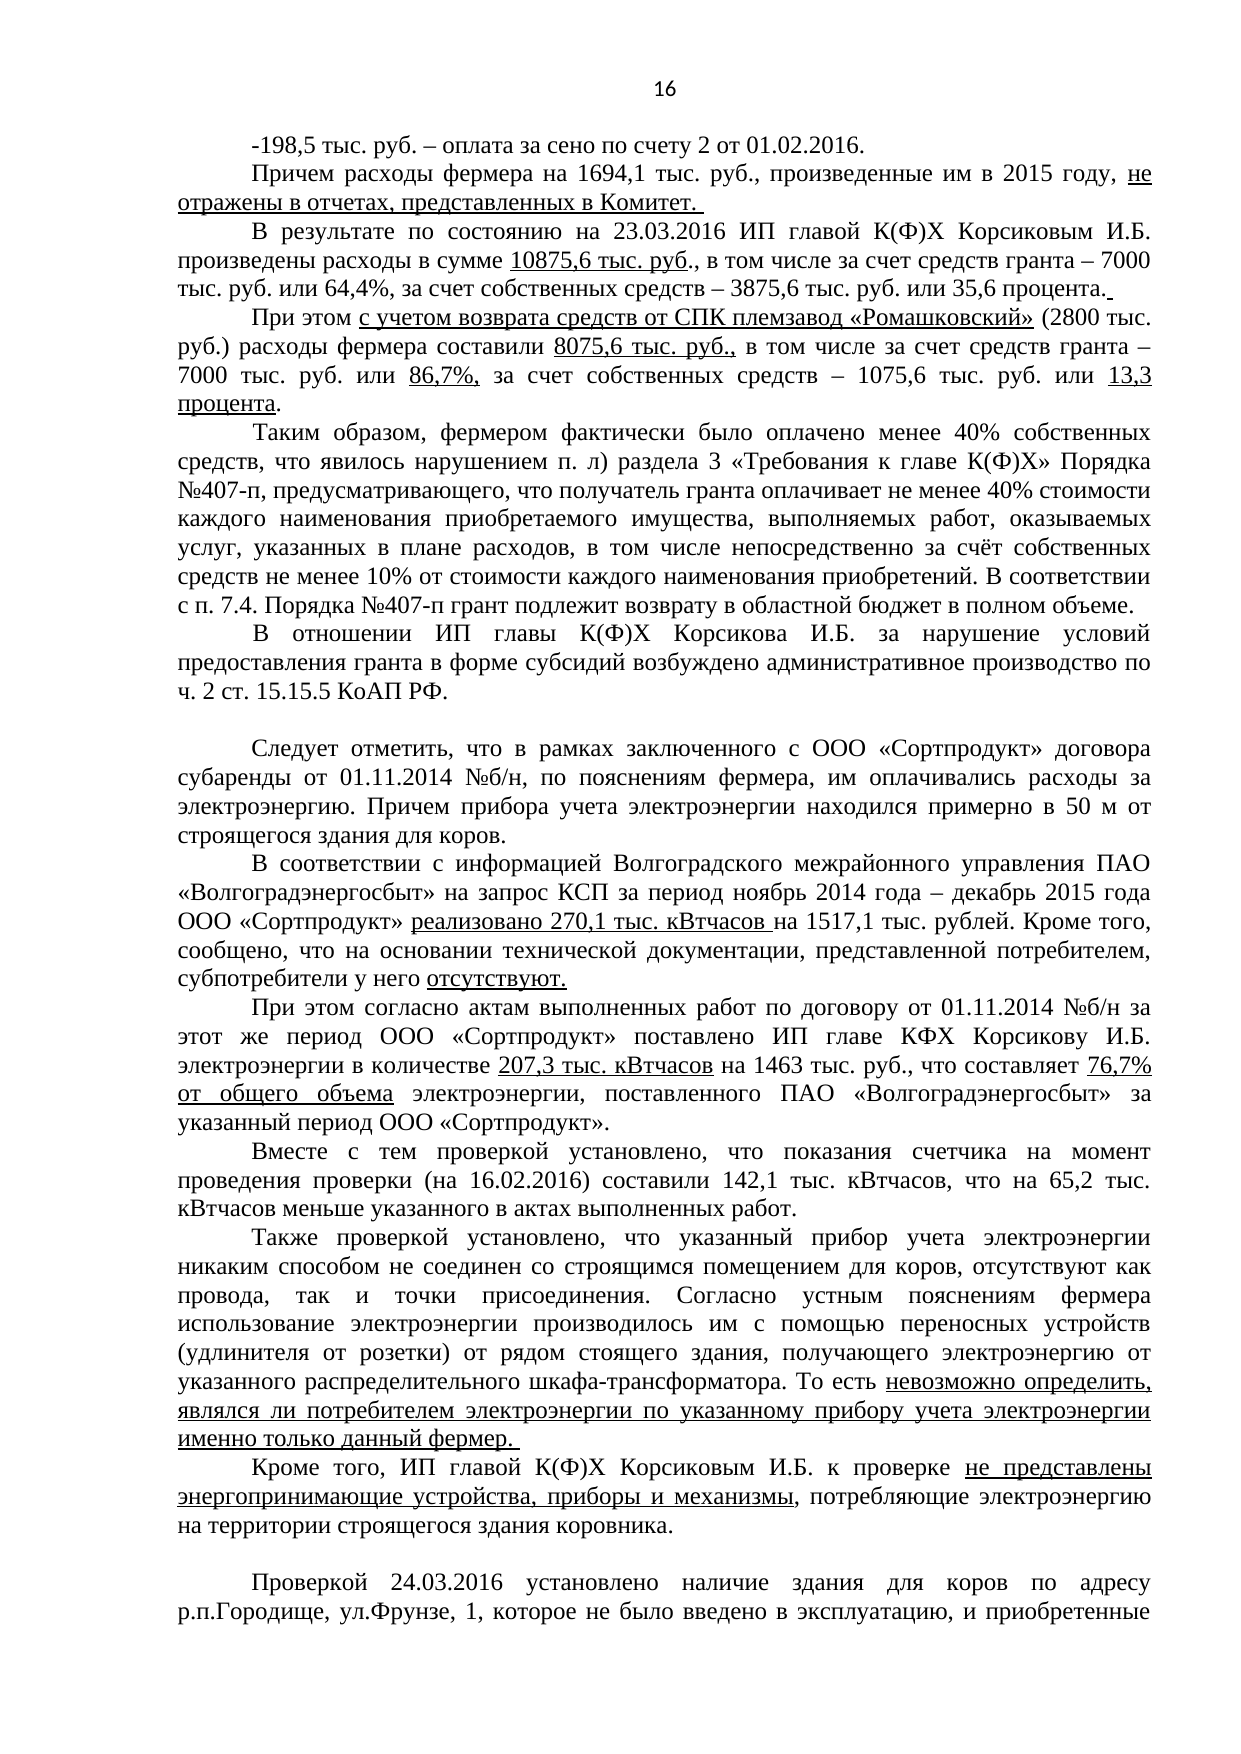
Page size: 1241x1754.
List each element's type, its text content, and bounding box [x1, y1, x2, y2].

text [177, 1567, 1152, 1625]
text Кроме того, ИП главой К(Ф)Х Корсиковым И.Б. к проверке не представлены энергопринимающие устройства, приборы и механизмы, потребляющие электроэнергию на территории строящегося здания коровника. [177, 1452, 1152, 1538]
text В отношении ИП главы К(Ф)Х Корсикова И.Б. за нарушение условий предоставления гранта в форме субсидий возбуждено административное производство по ч. 2 ст. 15.15.5 КоАП РФ. [177, 618, 1152, 705]
text При этом с учетом возврата средств от СПК племзавод «Ромашковский» (2800 тыс. руб.) расходы фермера составили 8075,6 тыс. руб., в том числе за счет средств гранта – 7000 тыс. руб. или 86,7%, за счет собственных средств – 1075,6 тыс. руб. или 13,3 процента. [177, 302, 1152, 417]
text -198,5 тыс. руб. – оплата за сено по счету 2 от 01.02.2016. [177, 130, 1152, 158]
text Вместе с тем проверкой установлено, что показания счетчика на момент проведения проверки (на 16.02.2016) составили 142,1 тыс. кВтчасов, что на 65,2 тыс. кВтчасов меньше указанного в актах выполненных работ. [177, 1136, 1152, 1222]
text Также проверкой установлено, что указанный прибор учета электроэнергии никаким способом не соединен со строящимся помещением для коров, отсутствуют как провода, так и точки присоединения. Согласно устным пояснениям фермера использование электроэнергии производилось им с помощью переносных устройств (удлинителя от розетки) от рядом стоящего здания, получающего электроэнергию от указанного распределительного шкафа-трансформатора. То есть невозможно определить, являлся ли потребителем электроэнергии по указанному прибору учета электроэнергии именно только данный фермер. [177, 1222, 1152, 1452]
text Следует отметить, что в рамках заключенного с ООО «Сортпродукт» договора субаренды от 01.11.2014 №б/н, по пояснениям фермера, им оплачивались расходы за электроэнергию. Причем прибора учета электроэнергии находился примерно в 50 м от строящегося здания для коров. [177, 733, 1152, 848]
text При этом согласно актам выполненных работ по договору от 01.11.2014 №б/н за этот же период ООО «Сортпродукт» поставлено ИП главе КФХ Корсикову И.Б. электроэнергии в количестве 207,3 тыс. кВтчасов на 1463 тыс. руб., что составляет 76,7% от общего объема электроэнергии, поставленного ПАО «Волгоградэнергосбыт» за указанный период ООО «Сортпродукт». [177, 992, 1152, 1136]
text Таким образом, фермером фактически было оплачено менее 40% собственных средств, что явилось нарушением п. л) раздела 3 «Требования к главе К(Ф)Х» Порядка №407-п, предусматривающего, что получатель гранта оплачивает не менее 40% стоимости каждого наименования приобретаемого имущества, выполняемых работ, оказываемых услуг, указанных в плане расходов, в том числе непосредственно за счёт собственных средств не менее 10% от стоимости каждого наименования приобретений. В соответствии с п. 7.4. Порядка №407-п грант подлежит возврату в областной бюджет в полном объеме. [177, 417, 1152, 618]
text В соответствии с информацией Волгоградского межрайонного управления ПАО «Волгоградэнергосбыт» на запрос КСП за период ноябрь 2014 года – декабрь 2015 года ООО «Сортпродукт» реализовано 270,1 тыс. кВтчасов на 1517,1 тыс. рублей. Кроме того, сообщено, что на основании технической документации, представленной потребителем, субпотребители у него отсутствуют. [177, 848, 1152, 992]
text В результате по состоянию на 23.03.2016 ИП главой К(Ф)Х Корсиковым И.Б. произведены расходы в сумме 10875,6 тыс. руб., в том числе за счет средств гранта – 7000 тыс. руб. или 64,4%, за счет собственных средств – 3875,6 тыс. руб. или 35,6 процента. [177, 216, 1152, 302]
text Причем расходы фермера на 1694,1 тыс. руб., произведенные им в 2015 году, не отражены в отчетах, представленных в Комитет. [177, 158, 1152, 216]
